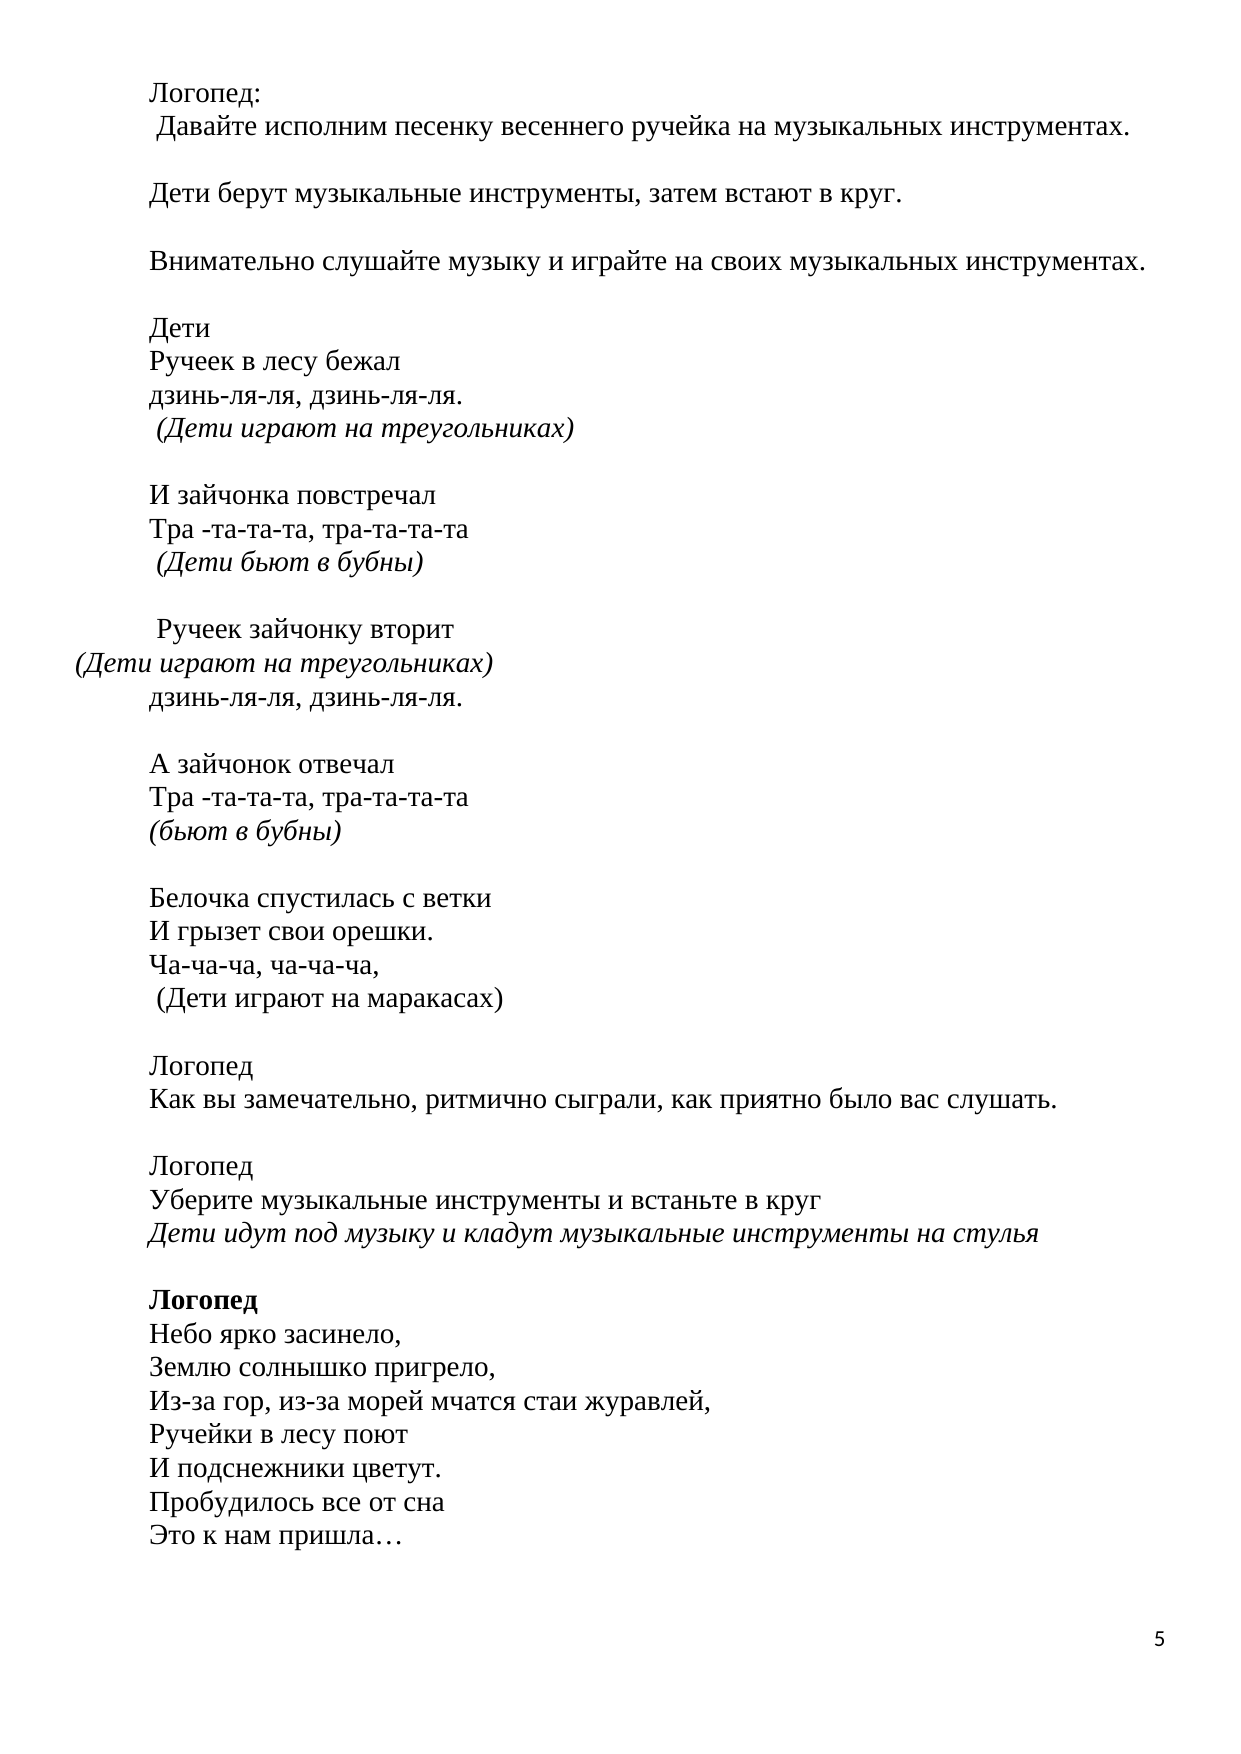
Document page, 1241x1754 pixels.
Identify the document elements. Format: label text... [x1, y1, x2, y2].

text Ручеек в лесу бежал [75, 343, 1165, 377]
text (Дети бьют в бубны) [75, 544, 1165, 578]
text Пробудилось все от сна [75, 1484, 1165, 1517]
text Логопед [75, 1048, 1165, 1081]
text Логопед [75, 1282, 1165, 1316]
text И подснежники цветут. [75, 1450, 1165, 1484]
text Дети [75, 310, 1165, 343]
text Логопед [75, 1148, 1165, 1182]
text (Дети играют на маракасах) [75, 981, 1165, 1014]
text Ча-ча-ча, ча-ча-ча, [75, 947, 1165, 981]
text Белочка спустилась с ветки [75, 880, 1165, 913]
text Дети идут под музыку и кладут музыкальные инструменты на стулья [75, 1215, 1165, 1249]
text Это к нам пришла… [75, 1517, 1165, 1551]
text Дети берут музыкальные инструменты, затем встают в круг. [75, 176, 1165, 209]
text Ручеек зайчонку вторит (Дети играют на треугольниках) [75, 612, 1165, 679]
text Как вы замечательно, ритмично сыграли, как приятно было вас слушать. [75, 1081, 1165, 1115]
text Небо ярко засинело, [75, 1316, 1165, 1349]
text Землю солнышко пригрело, [75, 1349, 1165, 1383]
text Тра -та-та-та, тра-та-та-та [75, 511, 1165, 544]
text Из-за гор, из-за морей мчатся стаи журавлей, [75, 1383, 1165, 1417]
text (бьют в бубны) [75, 813, 1165, 846]
text дзинь-ля-ля, дзинь-ля-ля. [75, 377, 1165, 410]
text А зайчонок отвечал [75, 746, 1165, 779]
text дзинь-ля-ля, дзинь-ля-ля. [75, 679, 1165, 712]
text Уберите музыкальные инструменты и встаньте в круг [75, 1182, 1165, 1215]
text И грызет свои орешки. [75, 913, 1165, 947]
text Тра -та-та-та, тра-та-та-та [75, 779, 1165, 813]
text Ручейки в лесу поют [75, 1417, 1165, 1450]
text Внимательно слушайте музыку и играйте на своих музыкальных инструментах. [75, 243, 1165, 276]
text Логопед: [75, 75, 1165, 108]
text Давайте исполним песенку весеннего ручейка на музыкальных инструментах. [75, 108, 1165, 142]
text (Дети играют на треугольниках) [75, 410, 1165, 444]
text И зайчонка повстречал [75, 477, 1165, 511]
